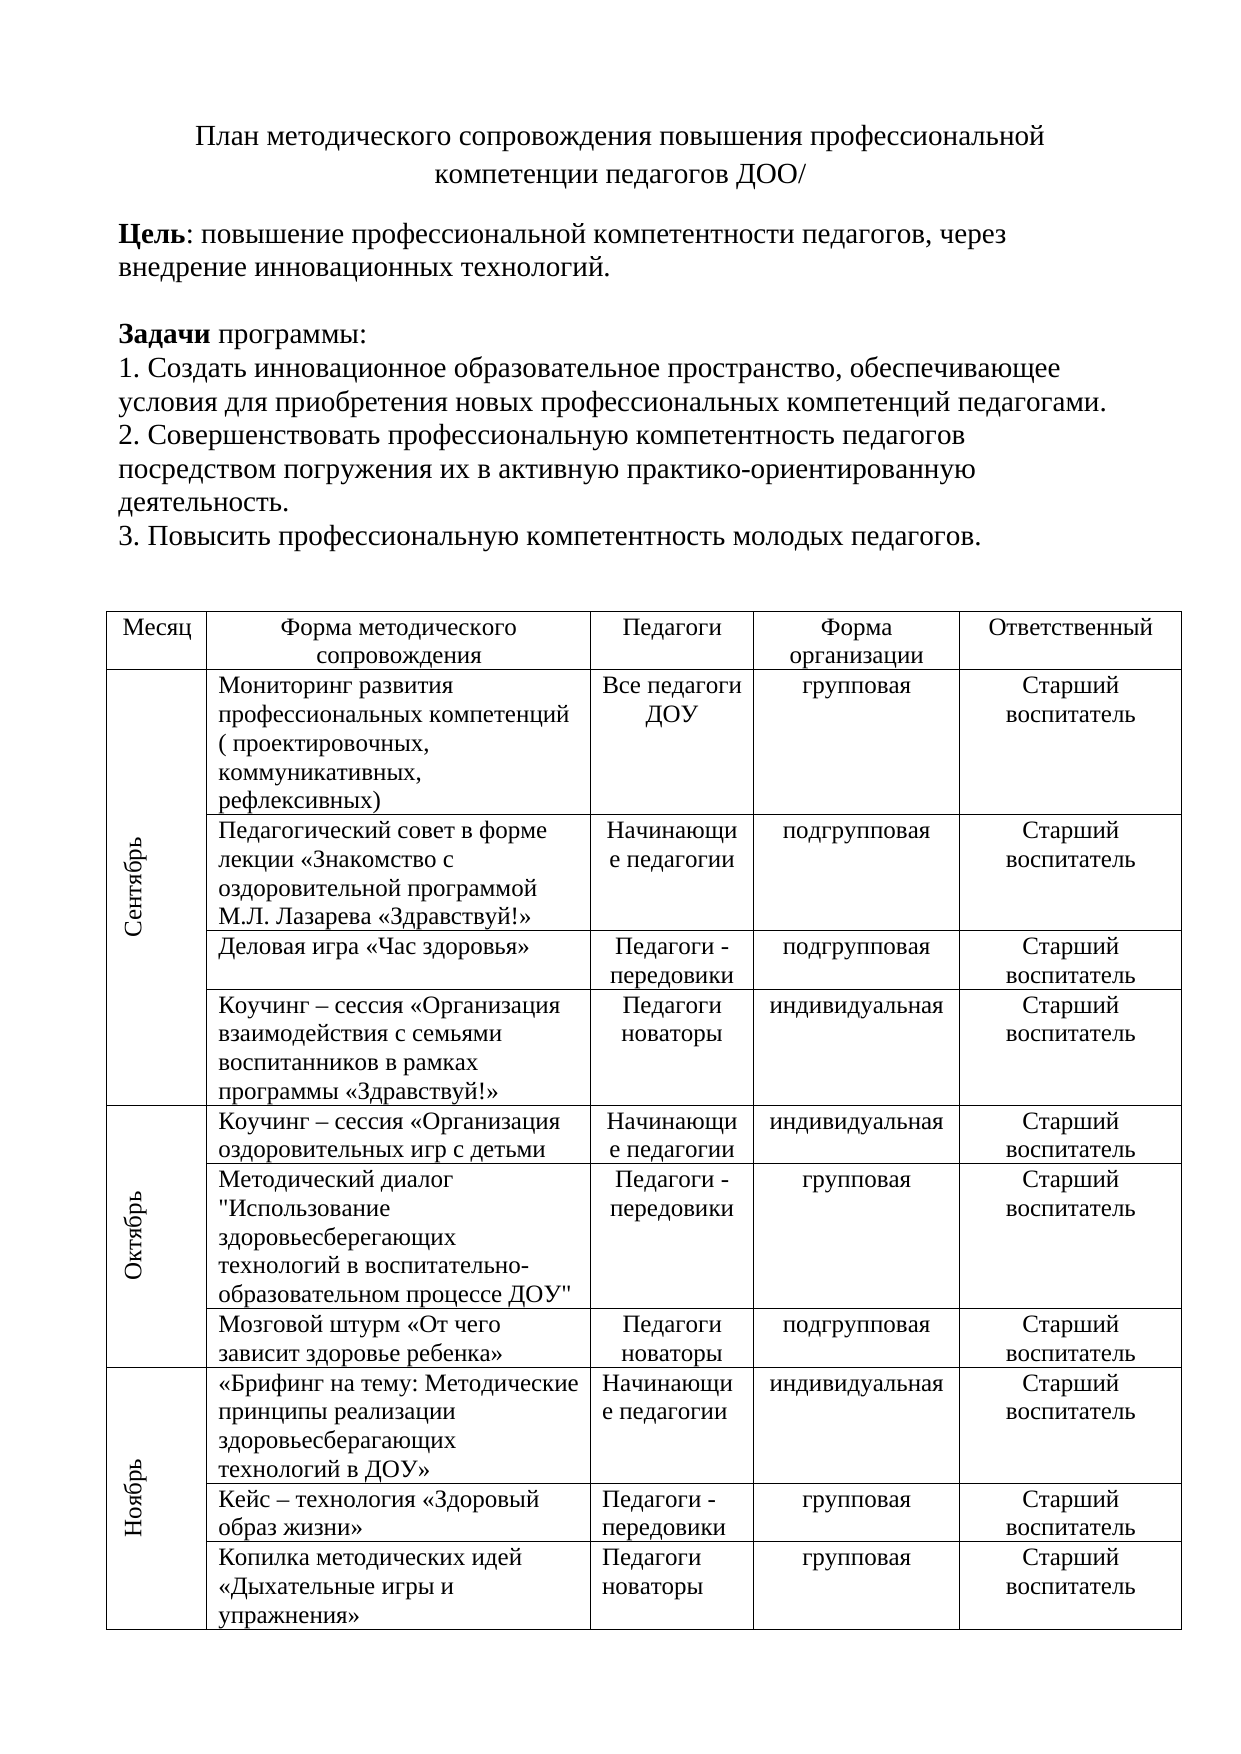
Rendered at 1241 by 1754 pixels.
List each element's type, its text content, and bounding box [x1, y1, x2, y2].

table_cell Старший воспитатель [960, 1164, 1181, 1308]
text 1. Создать инновационное образовательное пространство, обеспечивающее условия для приобретения новых профессиональных компетенций педагогами. [118, 350, 1122, 417]
table_cell подгрупповая [754, 815, 959, 930]
table_cell групповая [754, 1484, 959, 1541]
table_cell Педагогический совет в форме лекции «Знакомство с оздоровительной программой М.Л. Лазарева «Здравствуй!» [207, 815, 590, 930]
table_header Форма методического сопровождения [207, 612, 590, 669]
text 2. Совершенствовать профессиональную компетентность педагогов посредством погружения их в активную практико-ориентированную деятельность. [118, 417, 1122, 518]
table_cell Начинающие педагогии [591, 815, 753, 930]
table_cell Старший воспитатель [960, 1106, 1181, 1163]
table_cell Кейс – технология «Здоровый образ жизни» [207, 1484, 590, 1541]
table_cell Педагоги новаторы [591, 1542, 753, 1628]
table_cell Старший воспитатель [960, 1484, 1181, 1541]
table_cell Октябрь [107, 1106, 206, 1367]
table_cell индивидуальная [754, 990, 959, 1105]
text План методического сопровождения повышения профессиональной компетенции педагогов ДОО/ [118, 118, 1122, 190]
table_cell Старший воспитатель [960, 931, 1181, 989]
table_cell Начинающие педагогии [591, 1368, 753, 1483]
table_header Месяц [107, 612, 206, 669]
table_cell индивидуальная [754, 1368, 959, 1483]
table_cell Коучинг – сессия «Организация взаимодействия с семьями воспитанников в рамках программы «Здравствуй!» [207, 990, 590, 1105]
table_cell Начинающие педагогии [591, 1106, 753, 1163]
table_cell Старший воспитатель [960, 990, 1181, 1105]
table_header Педагоги [591, 612, 753, 669]
table_cell индивидуальная [754, 1106, 959, 1163]
table_cell Методический диалог "Использование здоровьесберегающих технологий в воспитательно-образовательном процессе ДОУ" [207, 1164, 590, 1308]
table_cell Сентябрь [107, 670, 206, 1105]
table_cell Старший воспитатель [960, 815, 1181, 930]
table_cell Старший воспитатель [960, 1368, 1181, 1483]
text 3. Повысить профессиональную компетентность молодых педагогов. [118, 518, 1122, 551]
table_cell «Брифинг на тему: Методические принципы реализации здоровьесберагающих технологий в ДОУ» [207, 1368, 590, 1483]
table_cell Педагоги - передовики [591, 931, 753, 989]
table_cell Старший воспитатель [960, 1309, 1181, 1367]
table_cell Все педагоги ДОУ [591, 670, 753, 814]
table_cell групповая [754, 1542, 959, 1628]
table_cell Мониторинг развития профессиональных компетенций ( проектировочных, коммуникативных, рефлексивных) [207, 670, 590, 814]
table_cell групповая [754, 1164, 959, 1308]
table_header Форма организации [754, 612, 959, 669]
table_cell Педагоги - передовики [591, 1164, 753, 1308]
table_cell Деловая игра «Час здоровья» [207, 931, 590, 989]
table_cell Старший воспитатель [960, 1542, 1181, 1628]
table_cell групповая [754, 670, 959, 814]
text Задачи программы: [118, 317, 1122, 350]
table_cell подгрупповая [754, 1309, 959, 1367]
text Цель: повышение профессиональной компетентности педагогов, через внедрение инновационных технологий. [118, 216, 1122, 283]
table_cell Педагоги новаторы [591, 1309, 753, 1367]
table_cell Коучинг – сессия «Организация оздоровительных игр с детьми [207, 1106, 590, 1163]
table_cell подгрупповая [754, 931, 959, 989]
table_cell Педагоги новаторы [591, 990, 753, 1105]
table_cell Ноябрь [107, 1368, 206, 1628]
table_cell Старший воспитатель [960, 670, 1181, 814]
table_cell Копилка методических идей «Дыхательные игры и упражнения» [207, 1542, 590, 1628]
table_header Ответственный [960, 612, 1181, 669]
table_cell Педагоги - передовики [591, 1484, 753, 1541]
table_cell Мозговой штурм «От чего зависит здоровье ребенка» [207, 1309, 590, 1367]
